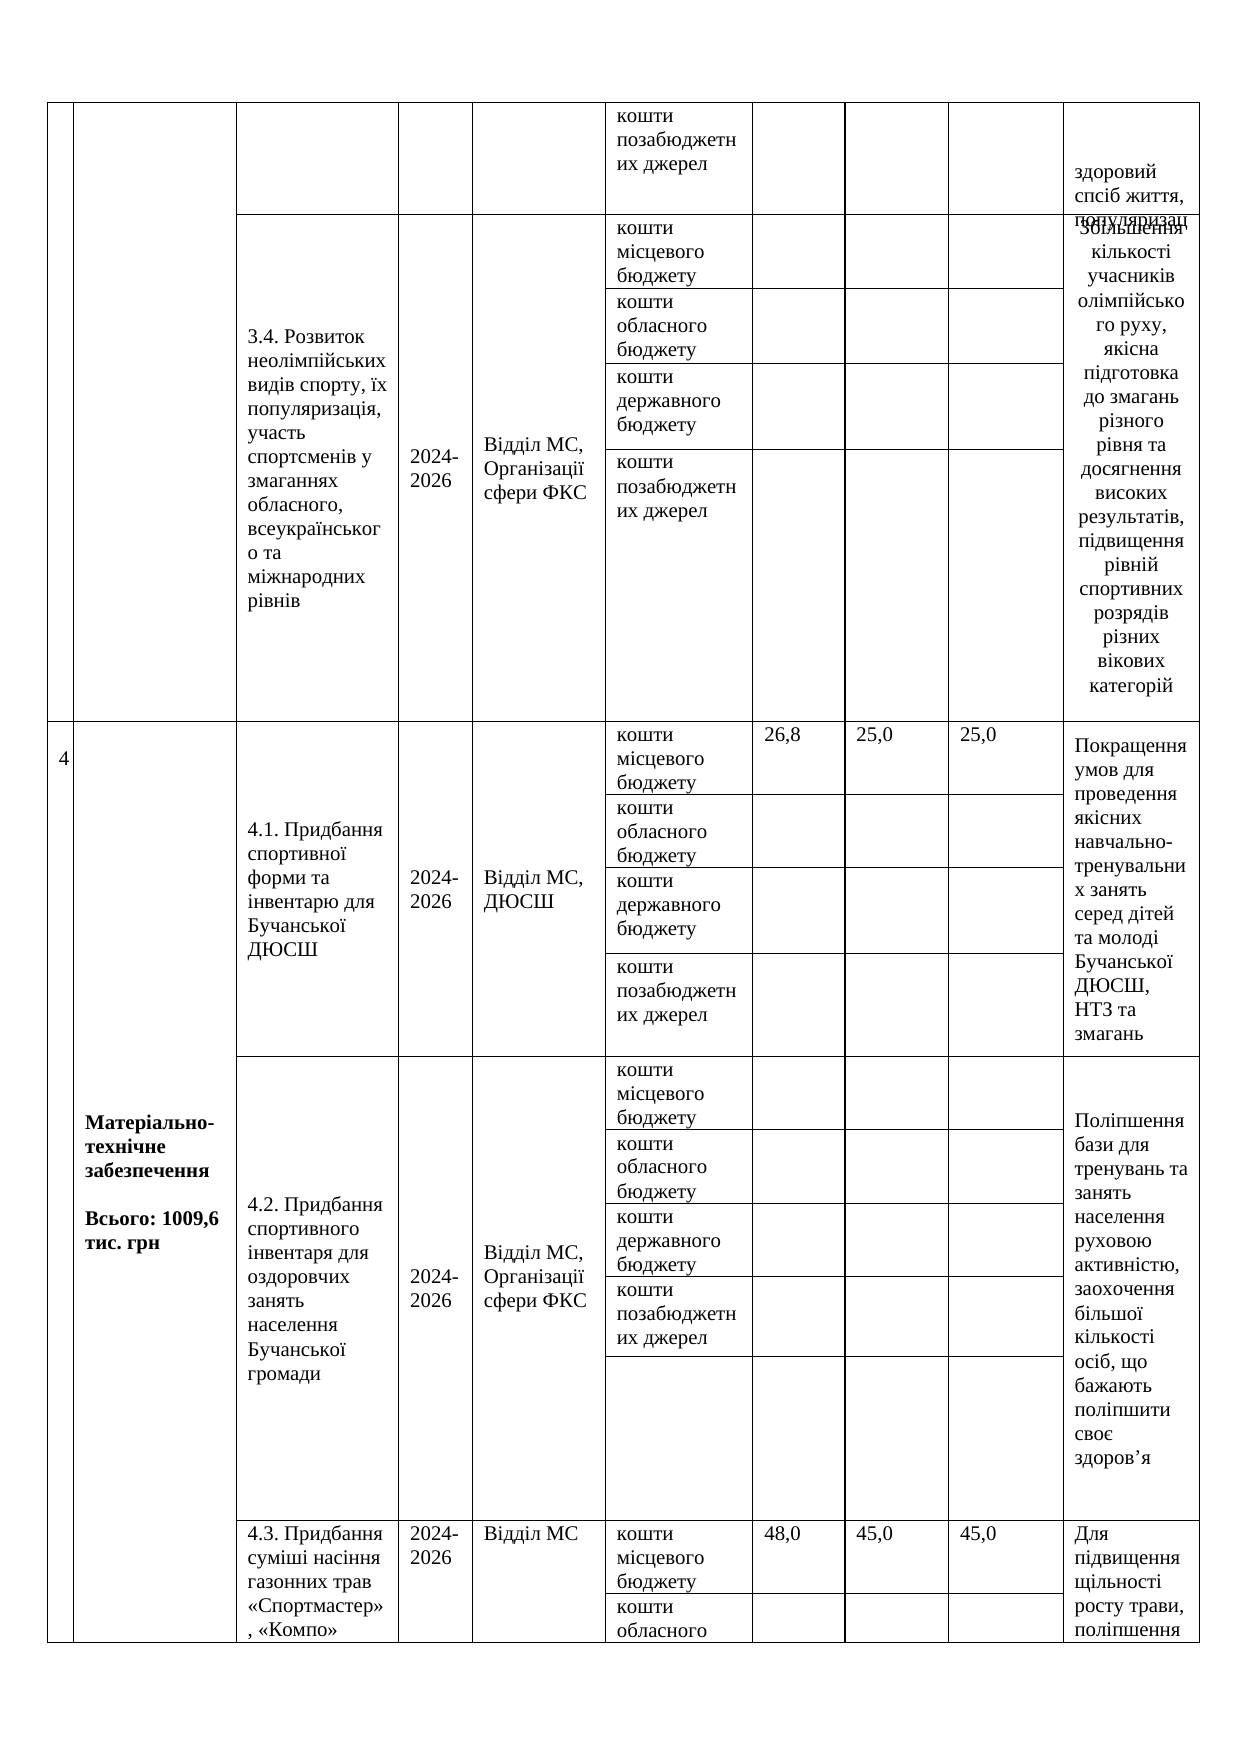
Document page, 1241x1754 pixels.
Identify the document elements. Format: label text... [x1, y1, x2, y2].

table_cell [753, 1204, 844, 1276]
table_cell кошти обласного бюджету [606, 289, 752, 362]
table_cell [753, 1057, 844, 1129]
table_cell кошти обласного бюджету [606, 795, 752, 867]
table_cell 2024-2026 [399, 1057, 472, 1519]
table_cell [949, 954, 1063, 1056]
table_cell Поліпшення бази для тренувань та занять населення руховою активністю, заохочення більшої кількості осіб, що бажають поліпшити своє здоров’я [1064, 1057, 1199, 1519]
table_cell кошти місцевого бюджету [606, 1521, 752, 1593]
table_cell [846, 1277, 948, 1356]
table_cell кошти позабюджетних джерел [606, 1277, 752, 1356]
table_cell [949, 868, 1063, 953]
table_cell кошти позабюджетних джерел [606, 450, 752, 721]
table_cell 25,0 [846, 722, 948, 794]
table_cell 4.2. Придбання спортивного інвентаря для оздоровчих занять населення Бучанської громади [237, 1057, 398, 1519]
table_cell 3.4. Розвиток неолімпійських видів спорту, їх популяризація, участь спортсменів у змаганнях обласного, всеукраїнського та міжнародних рівнів [237, 215, 398, 721]
table_cell [753, 1277, 844, 1356]
table_cell 26,8 [753, 722, 844, 794]
table_cell Відділ МС, Організації сфери ФКС [473, 1057, 605, 1519]
table_cell [949, 1594, 1063, 1642]
table_cell [846, 364, 948, 448]
table_cell [949, 103, 1063, 214]
table_cell [846, 450, 948, 721]
table_cell кошти державного бюджету [606, 1204, 752, 1276]
table_cell 4 [48, 722, 73, 1642]
table_cell [846, 868, 948, 953]
table_cell [846, 1357, 948, 1519]
table_cell [753, 364, 844, 448]
table_cell [846, 1594, 948, 1642]
table_cell [753, 1130, 844, 1203]
table_cell [846, 1057, 948, 1129]
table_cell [606, 1594, 752, 1642]
table_cell [949, 364, 1063, 448]
table_cell кошти місцевого бюджету [606, 722, 752, 794]
table_cell 45,0 [846, 1521, 948, 1593]
table_cell 2024-2026 [399, 722, 472, 1056]
table_cell [846, 289, 948, 362]
table_cell [846, 103, 948, 214]
table_cell [846, 795, 948, 867]
table_cell [949, 1204, 1063, 1276]
table_cell 45,0 [949, 1521, 1063, 1593]
table_cell [753, 215, 844, 287]
table_cell [753, 1357, 844, 1519]
table_cell [949, 1130, 1063, 1203]
table_cell кошти державного бюджету [606, 364, 752, 448]
table_cell [753, 450, 844, 721]
table_cell [949, 1357, 1063, 1519]
table_cell кошти позабюджетних джерел [606, 954, 752, 1056]
table_cell кошти обласного бюджету [606, 1130, 752, 1203]
table_cell Відділ МС, Організації сфери ФКС [473, 215, 605, 721]
table_cell Відділ МС, ДЮСШ [473, 722, 605, 1056]
table_cell [753, 868, 844, 953]
table_cell [846, 954, 948, 1056]
table_cell [753, 289, 844, 362]
table_cell 2024-2026 [399, 1521, 472, 1642]
table_cell кошти місцевого бюджету [606, 215, 752, 287]
table_cell [753, 795, 844, 867]
table_cell Для підвищення щільності росту трави, поліпшення умов живлення та покращення якості трав'яного покриву перед проведенням футбольних матчів всеукраїнського, обласного та міського рівнів, для позбавлення газону футбольного поля від бур'янів. [1064, 1521, 1199, 1642]
table_cell [753, 103, 844, 214]
table_cell [753, 954, 844, 1056]
table_cell 2024-2026 [399, 215, 472, 721]
table_cell [949, 289, 1063, 362]
table_cell Матеріально-технічне забезпечення Всього: 1009,6 тис. грн [74, 722, 236, 1642]
table_cell Відділ МС [473, 1521, 605, 1642]
table_cell [949, 1057, 1063, 1129]
table_cell кошти місцевого бюджету [606, 1057, 752, 1129]
table_cell [949, 1277, 1063, 1356]
table_cell 25,0 [949, 722, 1063, 794]
table_cell 4.3. Придбання суміші насіння газонних трав «Спортмастер», «Компо» добрива тривалої дії для газонів, добрива азотно-фосфатно-калійного комплексного, піску річкового, діалену, паливно-мастильних матеріалів [237, 1521, 398, 1642]
table_cell [949, 215, 1063, 287]
table_cell [846, 1130, 948, 1203]
table_cell 4.1. Придбання спортивної форми та інвентарю для Бучанської ДЮСШ [237, 722, 398, 1056]
table_cell [846, 1204, 948, 1276]
table_cell кошти позабюджетних джерел [606, 103, 752, 214]
table_cell Збільшення кількості учасників олімпійського руху, якісна підготовка до змагань різного рівня та досягнення високих результатів, підвищення рівній спортивних розрядів різних вікових категорій [1064, 215, 1199, 721]
table_cell 48,0 [753, 1521, 844, 1593]
table_cell Покращення умов для проведення якісних навчально-тренувальних занять серед дітей та молоді Бучанської ДЮСШ, НТЗ та змагань [1064, 722, 1199, 1056]
table_cell кошти державного бюджету [606, 868, 752, 953]
table_cell [606, 1357, 752, 1519]
table_cell [753, 1594, 844, 1642]
table_cell [846, 215, 948, 287]
table_cell [949, 450, 1063, 721]
table_cell [949, 795, 1063, 867]
